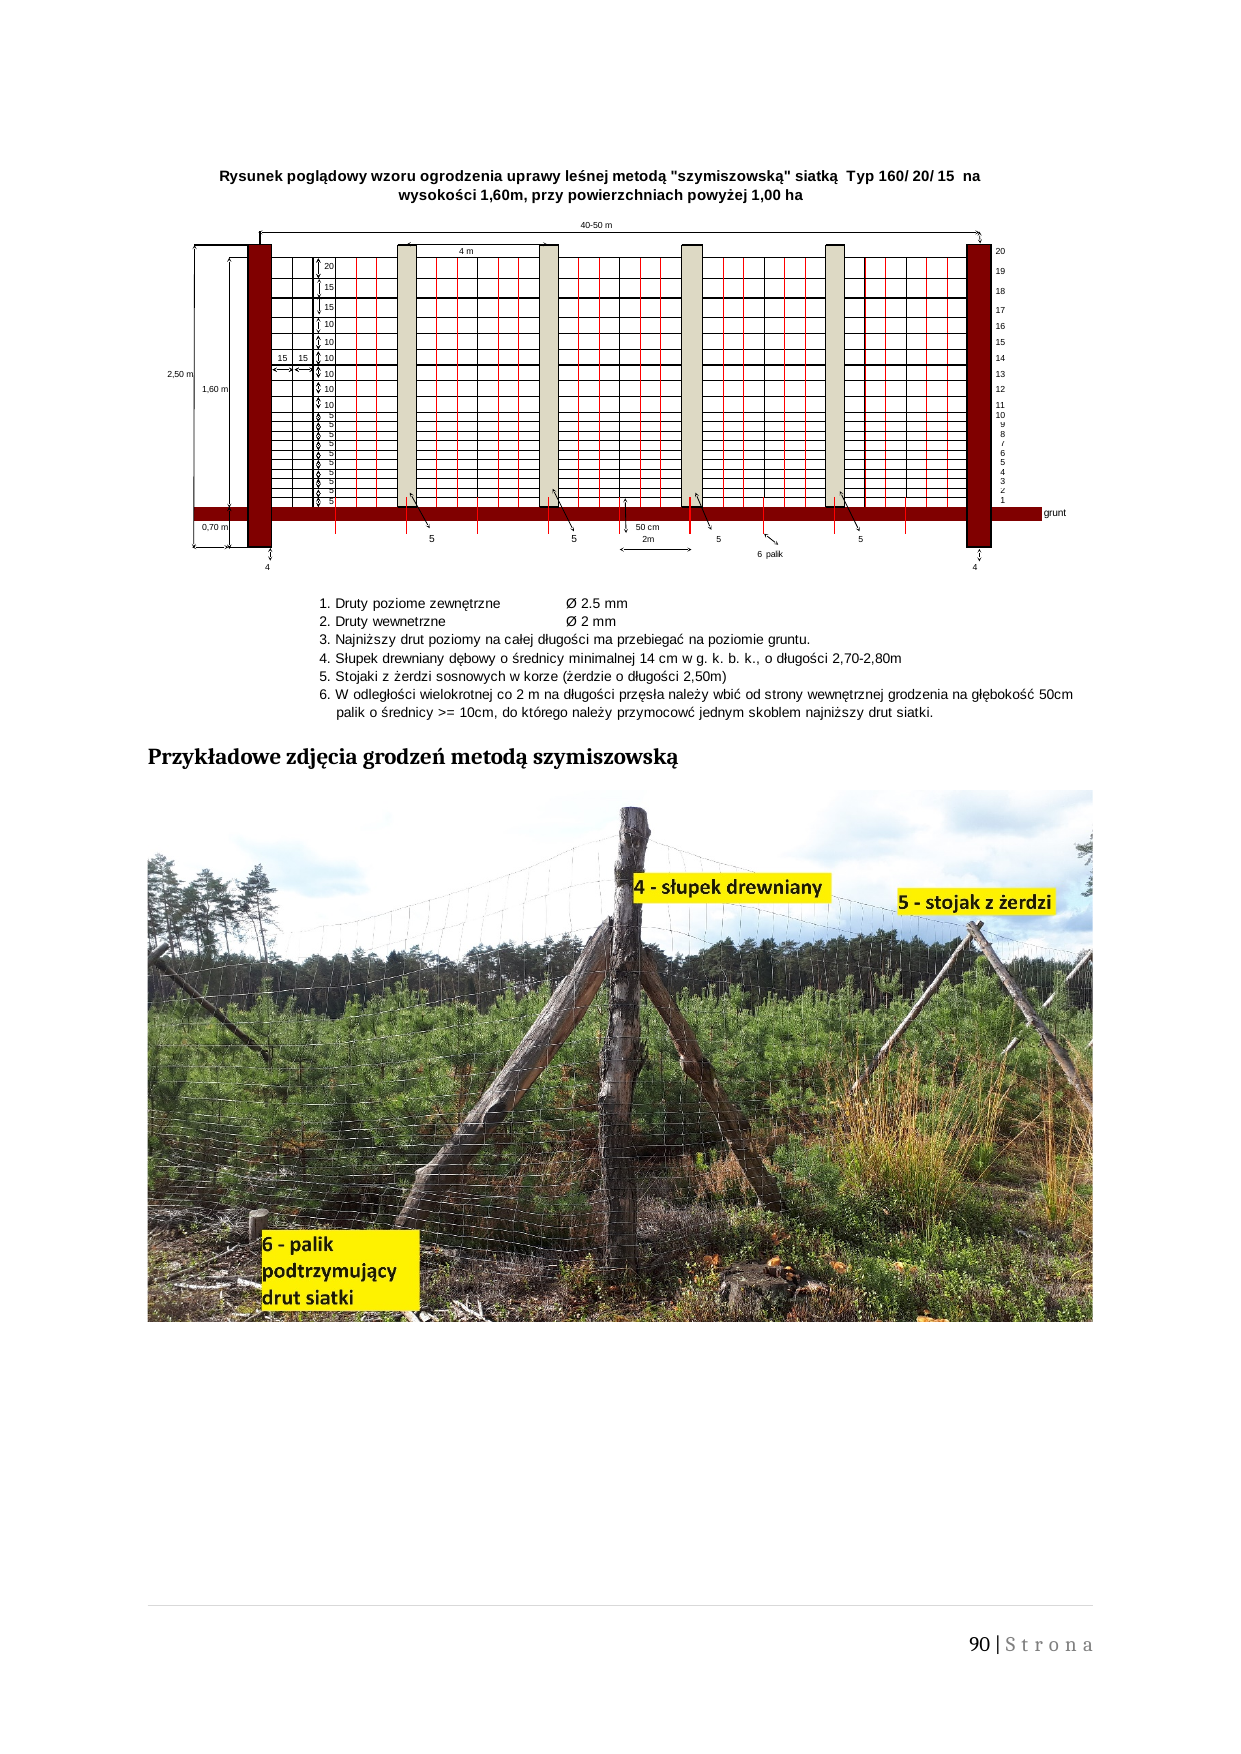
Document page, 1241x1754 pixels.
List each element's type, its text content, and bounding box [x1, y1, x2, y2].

picture [147, 790, 1093, 1322]
text Przykładowe zdjęcia grodzeń metodą szymiszowską [148, 743, 1093, 770]
